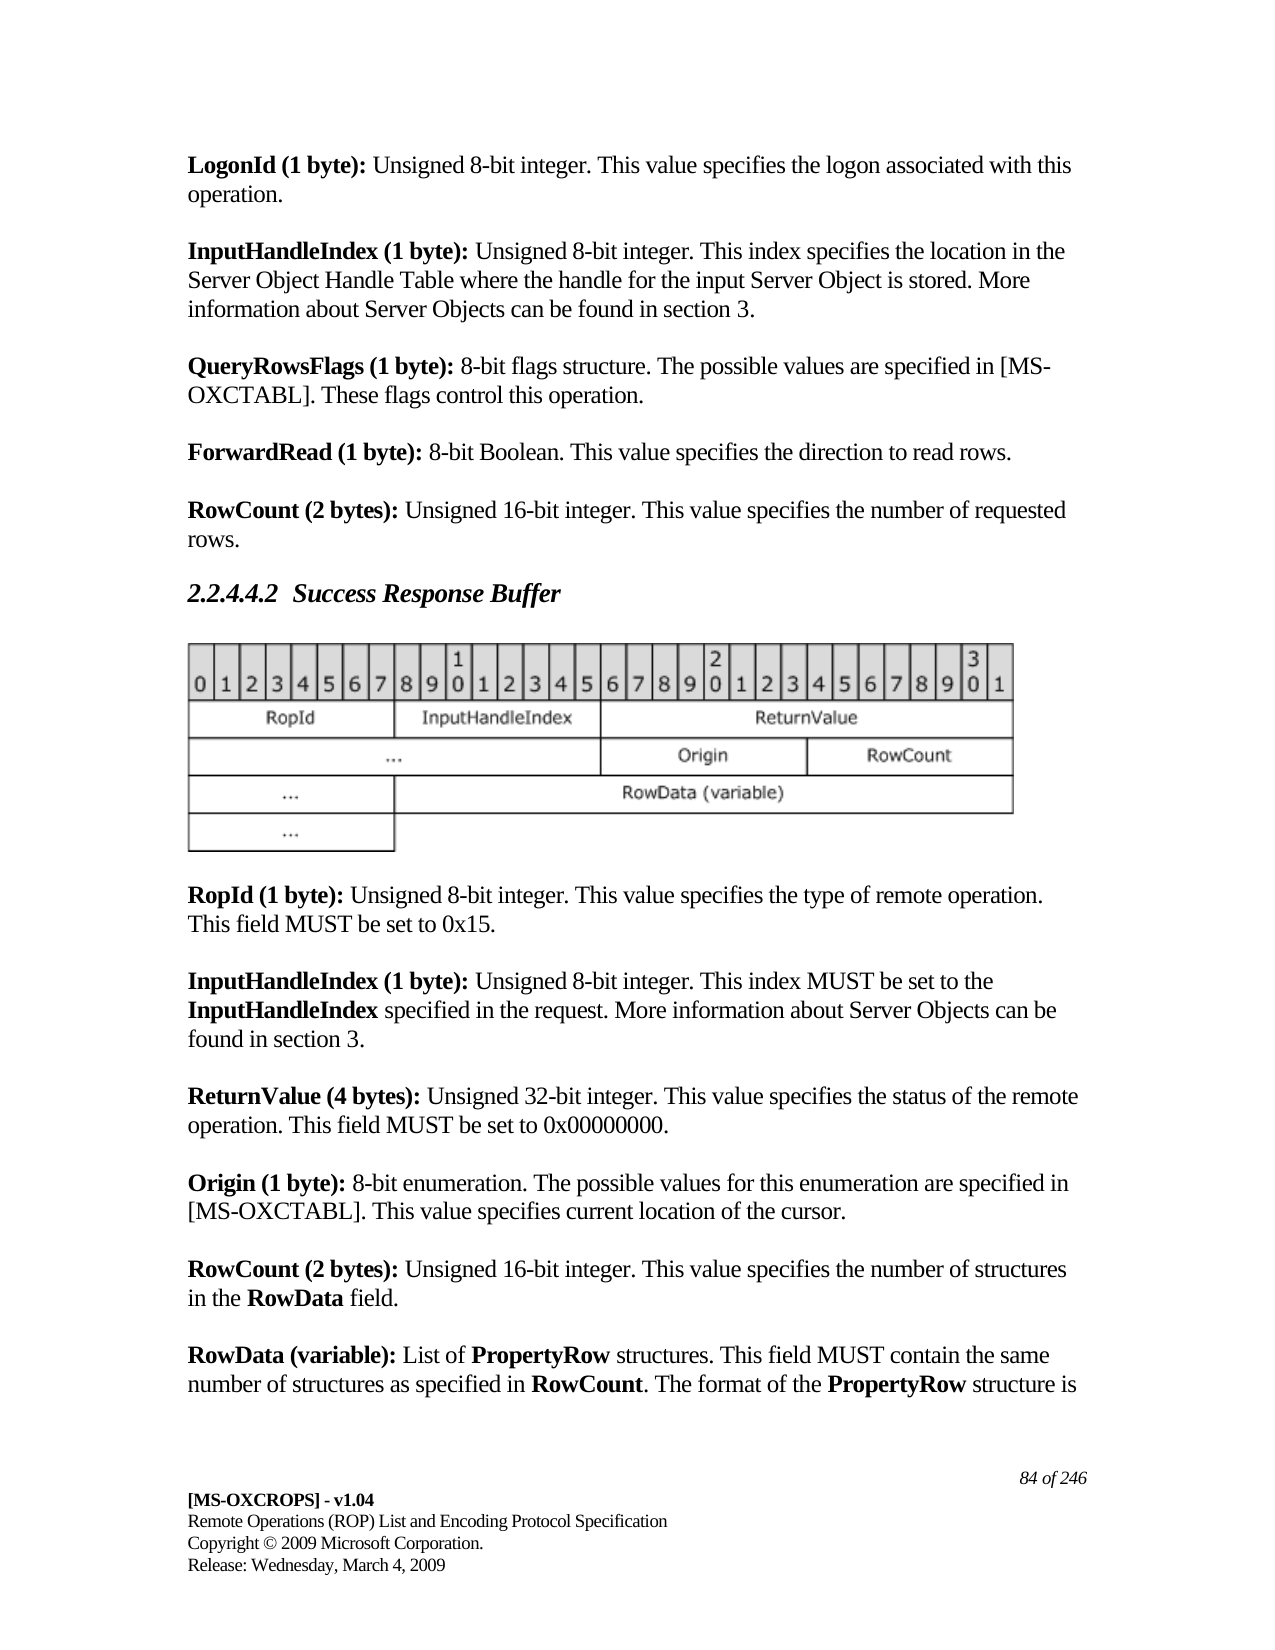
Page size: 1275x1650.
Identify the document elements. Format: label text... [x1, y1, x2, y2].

text RopId (1 byte): Unsigned 8-bit integer. This value specifies the type of remote operation. This field MUST be set to 0x15. [187, 880, 1087, 938]
picture [187, 643, 1014, 852]
text RowCount (2 bytes): Unsigned 16-bit integer. This value specifies the number of structures in the RowData field. [187, 1254, 1087, 1311]
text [187, 1340, 1087, 1398]
text LogonId (1 byte): Unsigned 8-bit integer. This value specifies the logon associated with this operation. [187, 150, 1087, 207]
text Origin (1 byte): 8-bit enumeration. The possible values for this enumeration are specified in [MS-OXCTABL]. This value specifies current location of the cursor. [187, 1168, 1087, 1225]
text InputHandleIndex (1 byte): Unsigned 8-bit integer. This index specifies the location in the Server Object Handle Table where the handle for the input Server Object is stored. More information about Server Objects can be found in section 3. [187, 236, 1087, 322]
text RowCount (2 bytes): Unsigned 16-bit integer. This value specifies the number of requested rows. [187, 495, 1087, 552]
text ReturnValue (4 bytes): Unsigned 32-bit integer. This value specifies the status of the remote operation. This field MUST be set to 0x00000000. [187, 1081, 1087, 1139]
text InputHandleIndex (1 byte): Unsigned 8-bit integer. This index MUST be set to the InputHandleIndex specified in the request. More information about Server Objects can be found in section 3. [187, 966, 1087, 1053]
text ForwardRead (1 byte): 8-bit Boolean. This value specifies the direction to read rows. [187, 437, 1087, 466]
text QueryRowsFlags (1 byte): 8-bit flags structure. The possible values are specified in [MS-OXCTABL]. These flags control this operation. [187, 351, 1087, 409]
subtitle Success Response Buffer [187, 577, 1087, 609]
